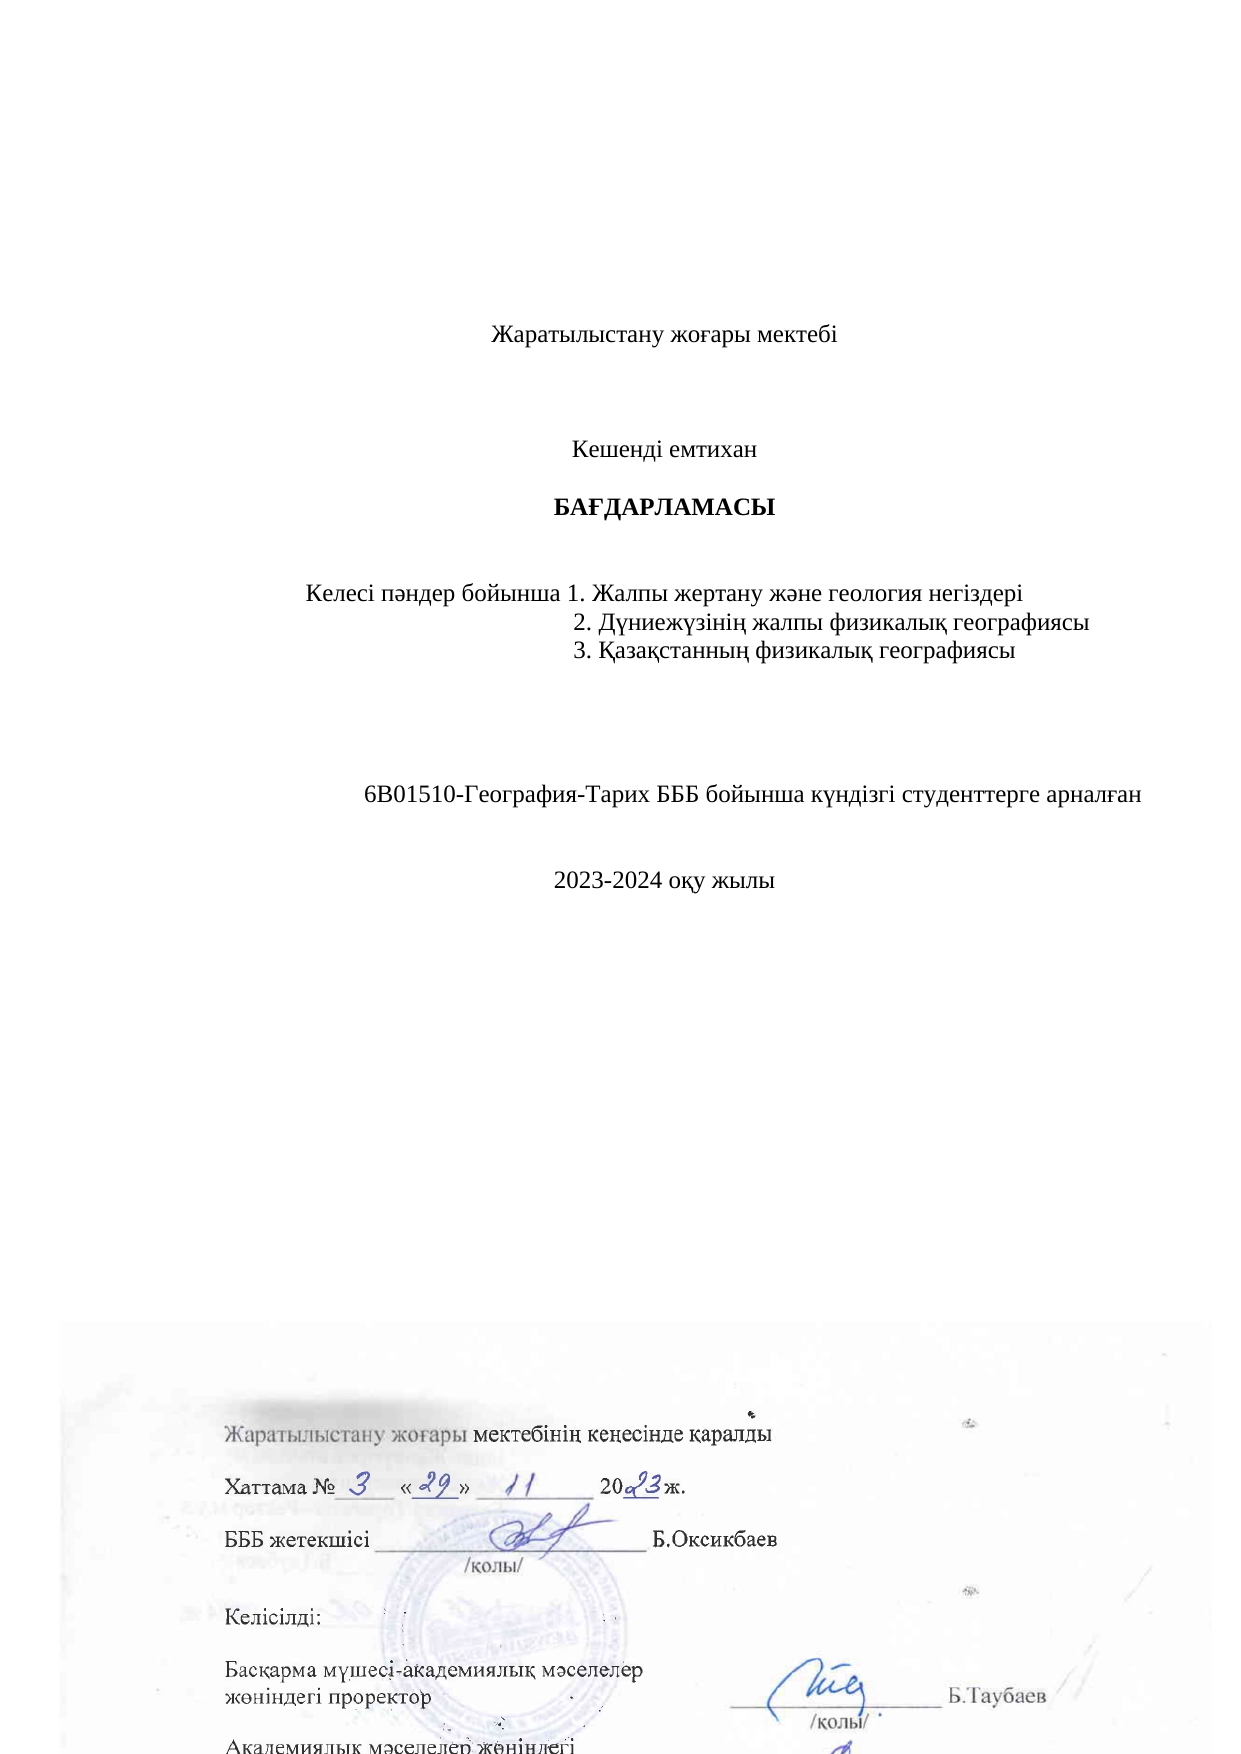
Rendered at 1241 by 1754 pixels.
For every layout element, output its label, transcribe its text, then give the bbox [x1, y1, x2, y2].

picture [52, 1313, 1212, 1754]
text 6В01510-География-Тарих БББ бойынша күндізгі студенттерге арналған [177, 779, 1152, 808]
text 2. Дүниежүзінің жалпы физикалық географиясы [177, 607, 592, 636]
text Кешенді емтихан [177, 434, 1152, 463]
text Келесі пәндер бойынша 1. Жалпы жертану және геология негіздері [592, 578, 1152, 607]
text Жаратылыстану жоғары мектебі [177, 319, 1152, 348]
text 2. Дүниежүзінің жалпы физикалық географиясы [598, 607, 1152, 636]
text Келесі пәндер бойынша 1. Жалпы жертану және геология негіздері [177, 578, 586, 607]
text 3. Қазақстанның физикалық географиясы [177, 636, 1152, 664]
text БАҒДАРЛАМАСЫ [177, 492, 1152, 521]
text 2023-2024 оқу жылы [177, 866, 1152, 894]
